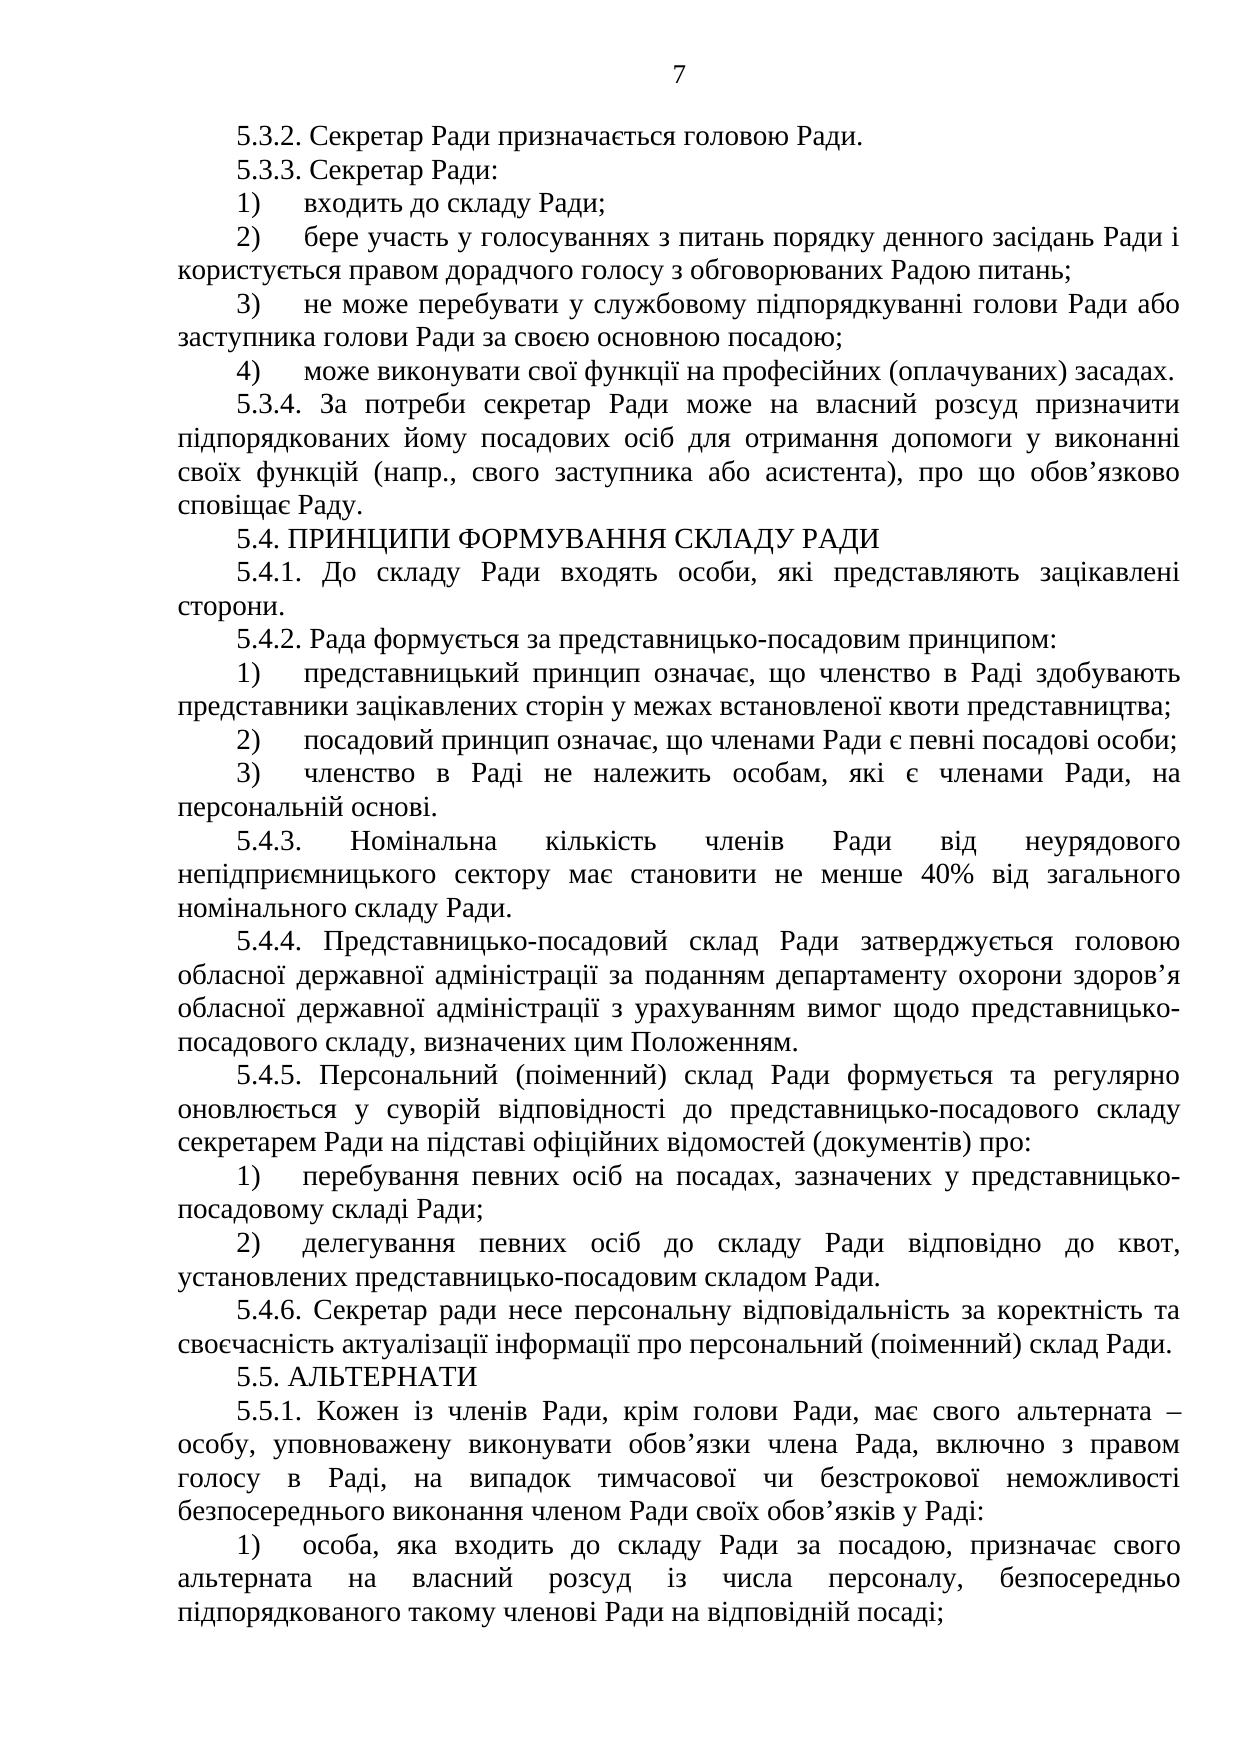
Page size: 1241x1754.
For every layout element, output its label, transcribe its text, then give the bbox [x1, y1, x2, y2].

text 5.4.1. До складу Ради входять особи, які представляють зацікавлені сторони. [177, 554, 1181, 621]
text 5.4.2. Рада формується за представницько-посадовим принципом: [177, 621, 1181, 655]
list членство в Раді не належить особам, які є членами Ради, на персональній основі. [177, 756, 1181, 823]
list посадовий принцип означає, що членами Ради є певні посадові особи; [177, 722, 1181, 756]
text 5.5.1. Кожен із членів Ради, крім голови Ради, має свого альтерната – особу, уповноважену виконувати обов’язки члена Рада, включно з правом голосу в Раді, на випадок тимчасової чи безстрокової неможливості безпосереднього виконання членом Ради своїх обов’язків у Раді: [177, 1393, 1181, 1527]
text 5.3.3. Секретар Ради: [177, 152, 1181, 185]
text 5.3.4. За потреби секретар Ради може на власний розсуд призначити підпорядкованих йому посадових осіб для отримання допомоги у виконанні своїх функцій (напр., свого заступника або асистента), про що обов’язково сповіщає Раду. [177, 387, 1181, 521]
list може виконувати свої функції на професійних (оплачуваних) засадах. [177, 353, 1181, 387]
list представницький принцип означає, що членство в Раді здобувають представники зацікавлених сторін у межах встановленої квоти представництва; [177, 655, 1181, 722]
text 5.4.4. Представницько-посадовий склад Ради затверджується головою обласної державної адміністрації за поданням департаменту охорони здоров’я обласної державної адміністрації з урахуванням вимог щодо представницько-посадового складу, визначених цим Положенням. [177, 923, 1181, 1057]
text 5.3.2. Секретар Ради призначається головою Ради. [177, 118, 1181, 152]
text 5.4.3. Номінальна кількість членів Ради від неурядового непідприємницького сектору має становити не менше 40% від загального номінального складу Ради. [177, 823, 1181, 923]
list бере участь у голосуваннях з питань порядку денного засідань Ради і користується правом дорадчого голосу з обговорюваних Радою питань; [177, 219, 1181, 286]
text 5.5. АЛЬТЕРНАТИ [177, 1359, 1181, 1393]
text 5.4.5. Персональний (поіменний) склад Ради формується та регулярно оновлюється у суворій відповідності до представницько-посадового складу секретарем Ради на підставі офіційних відомостей (документів) про: [177, 1057, 1181, 1158]
text 5.4. ПРИНЦИПИ ФОРМУВАННЯ СКЛАДУ РАДИ [177, 521, 1181, 554]
list не може перебувати у службовому підпорядкуванні голови Ради або заступника голови Ради за своєю основною посадою; [177, 286, 1181, 353]
text 5.4.6. Секретар ради несе персональну відповідальність за коректність та своєчасність актуалізації інформації про персональний (поіменний) склад Ради. [177, 1292, 1181, 1359]
list делегування певних осіб до складу Ради відповідно до квот, установлених представницько-посадовим складом Ради. [177, 1225, 1181, 1292]
list особа, яка входить до складу Ради за посадою, призначає свого альтерната на власний розсуд із числа персоналу, безпосередньо підпорядкованого такому членові Ради на відповідній посаді; [177, 1527, 1181, 1628]
list перебування певних осіб на посадах, зазначених у представницько-посадовому складі Ради; [177, 1158, 1181, 1225]
list входить до складу Ради; [177, 185, 1181, 219]
